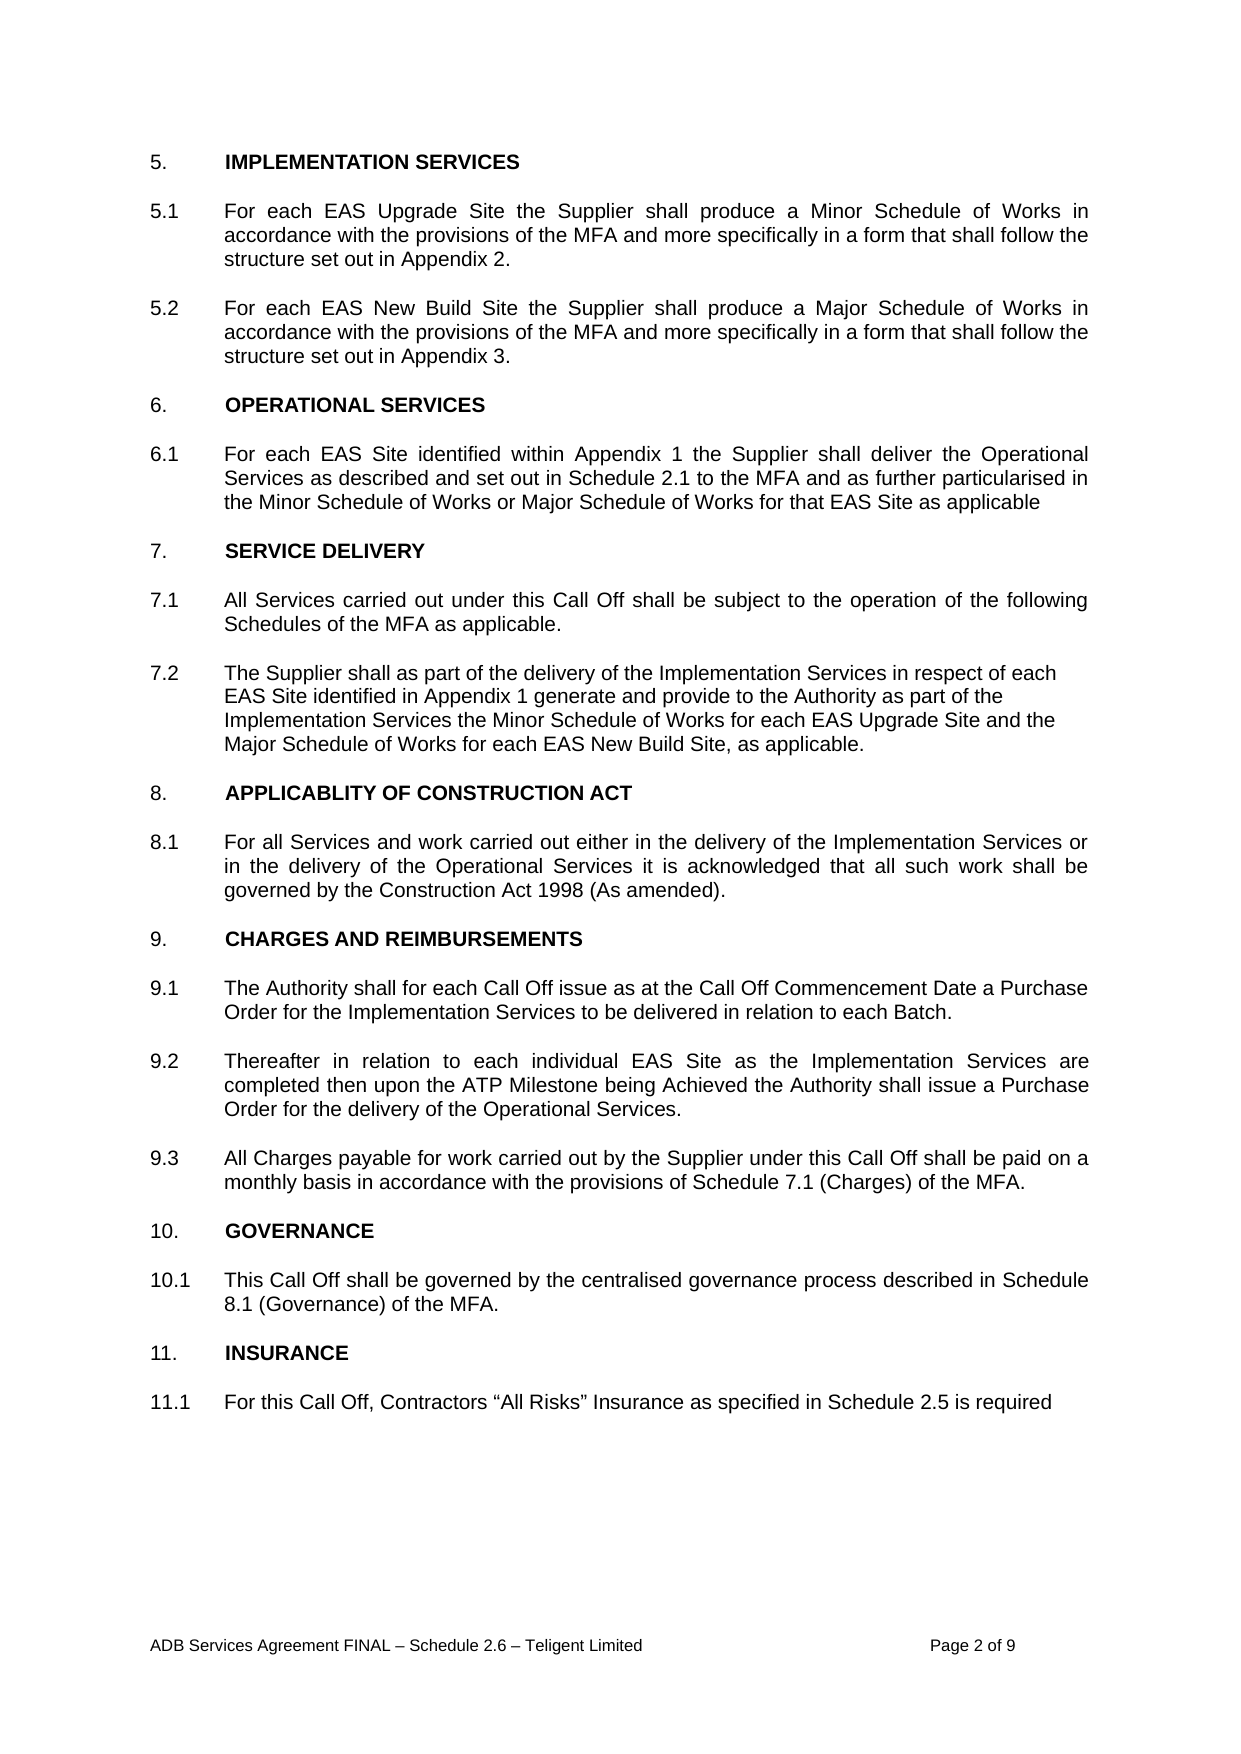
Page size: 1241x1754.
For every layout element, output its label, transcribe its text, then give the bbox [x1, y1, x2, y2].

subtitle For each EAS New Build Site the Supplier shall produce a Major Schedule of Works in accordance with the provisions of the MFA and more specifically in a form that shall follow the structure set out in Appendix 3. [150, 296, 1090, 368]
subtitle INSURANCE [150, 1341, 1090, 1364]
subtitle Charges and Reimbursements [150, 927, 1090, 951]
subtitle This Call Off shall be governed by the centralised governance process described in Schedule 8.1 (Governance) of the MFA. [150, 1268, 1090, 1316]
subtitle The Authority shall for each Call Off issue as at the Call Off Commencement Date a Purchase Order for the Implementation Services to be delivered in relation to each Batch. [150, 976, 1090, 1024]
subtitle Thereafter in relation to each individual EAS Site as the Implementation Services are completed then upon the ATP Milestone being Achieved the Authority shall issue a Purchase Order for the delivery of the Operational Services. [150, 1049, 1090, 1121]
subtitle Governance [150, 1219, 1090, 1243]
subtitle For each EAS Site identified within Appendix 1 the Supplier shall deliver the Operational Services as described and set out in Schedule 2.1 to the MFA and as further particularised in the Minor Schedule of Works or Major Schedule of Works for that EAS Site as applicable [150, 442, 1090, 513]
subtitle For this Call Off, Contractors “All Risks” Insurance as specified in Schedule 2.5 is required [150, 1389, 1090, 1413]
subtitle For each EAS Upgrade Site the Supplier shall produce a Minor Schedule of Works in accordance with the provisions of the MFA and more specifically in a form that shall follow the structure set out in Appendix 2. [150, 199, 1090, 271]
subtitle For all Services and work carried out either in the delivery of the Implementation Services or in the delivery of the Operational Services it is acknowledged that all such work shall be governed by the Construction Act 1998 (As amended). [150, 830, 1090, 902]
subtitle Operational Services [150, 393, 1090, 417]
subtitle The Supplier shall as part of the delivery of the Implementation Services in respect of each EAS Site identified in Appendix 1 generate and provide to the Authority as part of the Implementation Services the Minor Schedule of Works for each EAS Upgrade Site and the Major Schedule of Works for each EAS New Build Site, as applicable. [150, 660, 1090, 756]
subtitle All Services carried out under this Call Off shall be subject to the operation of the following Schedules of the MFA as applicable. [150, 587, 1090, 635]
subtitle Implementation Services [150, 150, 1090, 174]
subtitle Service DELIVERY [150, 538, 1090, 562]
subtitle All Charges payable for work carried out by the Supplier under this Call Off shall be paid on a monthly basis in accordance with the provisions of Schedule 7.1 (Charges) of the MFA. [150, 1146, 1090, 1194]
subtitle Applicablity of construction act [150, 781, 1090, 805]
